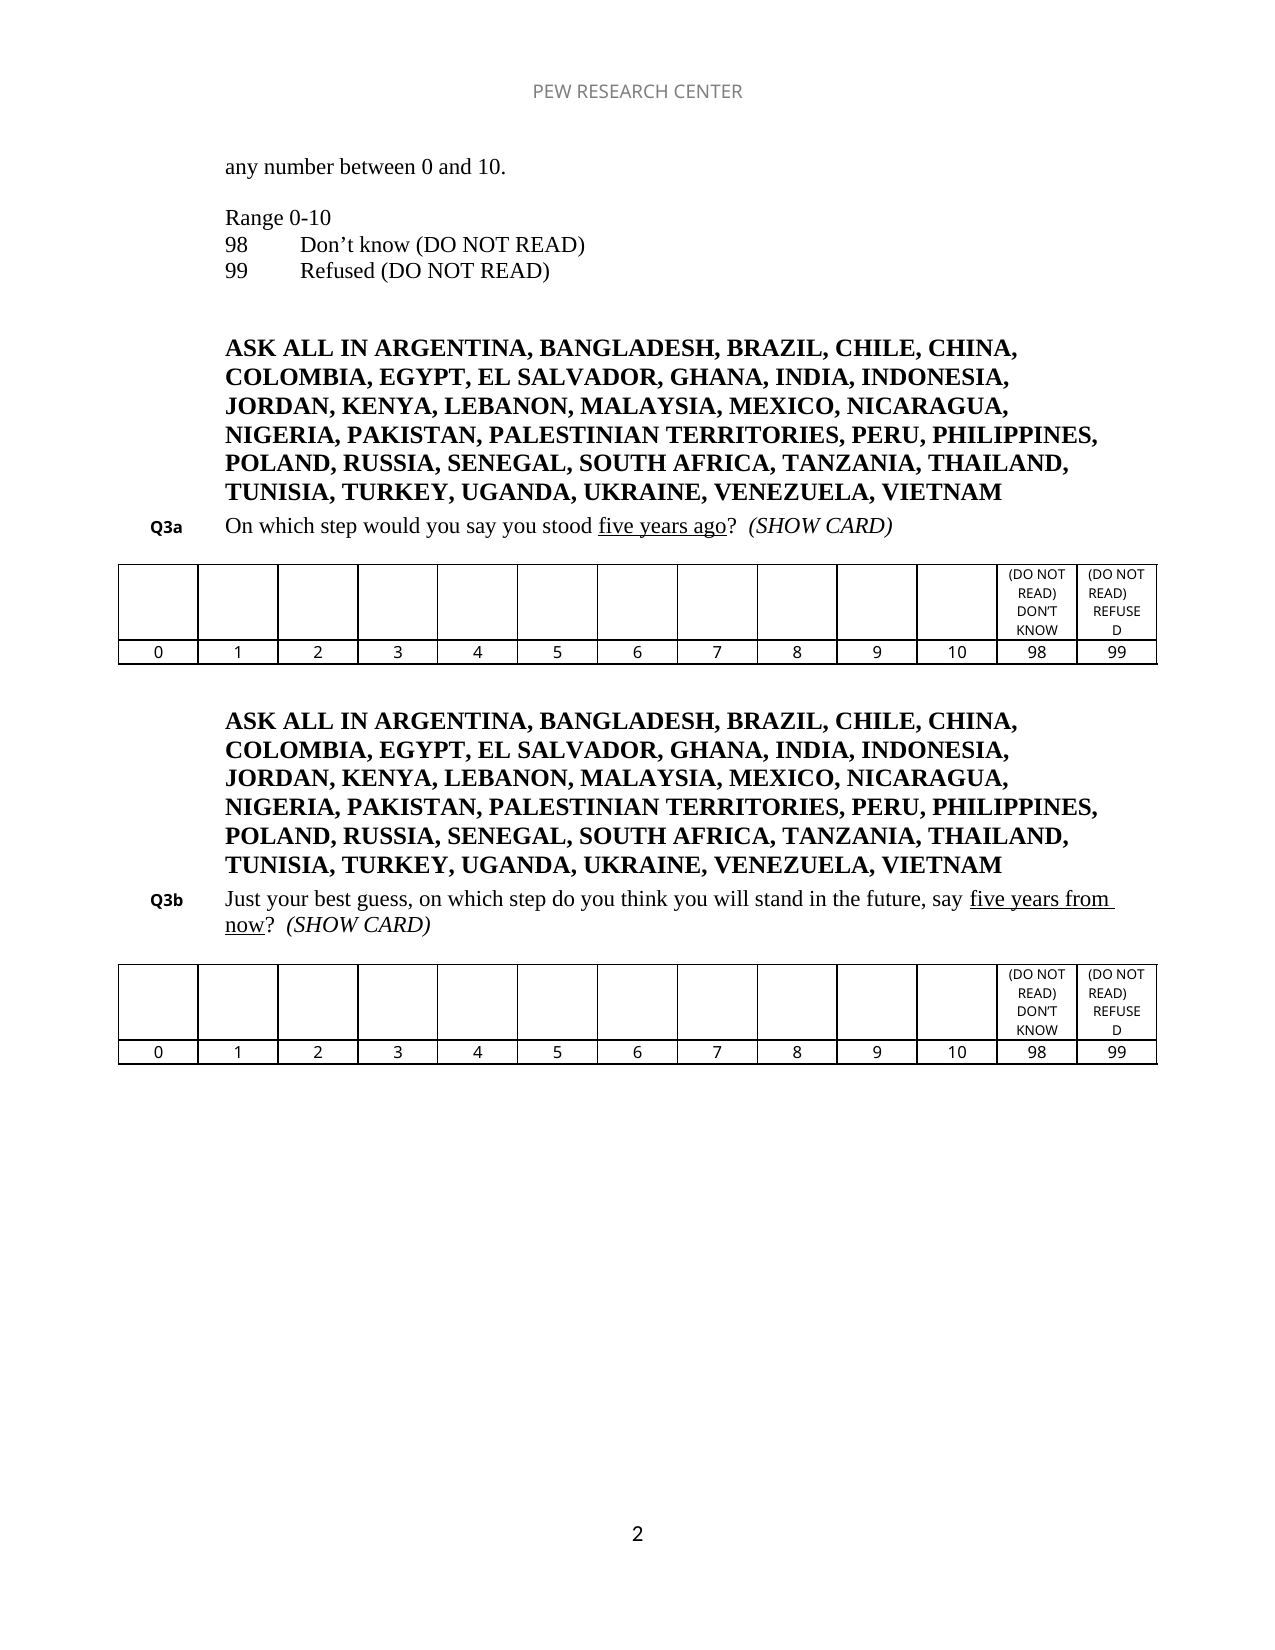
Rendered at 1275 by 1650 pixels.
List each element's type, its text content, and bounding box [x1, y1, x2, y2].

table_header [678, 565, 757, 639]
table_cell 6 [598, 1041, 677, 1063]
table_header [598, 965, 677, 1039]
table_cell 8 [758, 641, 836, 663]
table_cell 10 [918, 641, 996, 663]
table_header (DO NOT READ) REFUSED [1078, 565, 1156, 639]
table_cell 99 [1078, 1041, 1156, 1063]
table_cell 5 [518, 641, 597, 663]
table_cell 5 [518, 1041, 597, 1063]
text ASK ALL IN ARGENTINA, BANGLADESH, BRAZIL, CHILE, CHINA, COLOMBIA, EGYPT, EL SALVADOR, GHANA, INDIA, INDONESIA, JORDAN, KENYA, LEBANON, MALAYSIA, MEXICO, NICARAGUA, NIGERIA, PAKISTAN, PALESTINIAN TERRITORIES, PERU, PHILIPPINES, POLAND, RUSSIA, SENEGAL, SOUTH AFRICA, TANZANIA, THAILAND, TUNISIA, TURKEY, UGANDA, UKRAINE, VENEZUELA, VIETNAM [225, 333, 1125, 506]
table_header [518, 965, 597, 1039]
table_header [359, 565, 437, 639]
table_cell 9 [838, 1041, 916, 1063]
table_cell 7 [678, 1041, 757, 1063]
text 99 Refused (DO NOT READ) [225, 257, 1125, 283]
table_header [199, 965, 277, 1039]
text Range 0-10 [225, 204, 1125, 231]
table_header [758, 565, 836, 639]
table_cell 1 [199, 1041, 277, 1063]
text ASK ALL IN ARGENTINA, BANGLADESH, BRAZIL, CHILE, CHINA, COLOMBIA, EGYPT, EL SALVADOR, GHANA, INDIA, INDONESIA, JORDAN, KENYA, LEBANON, MALAYSIA, MEXICO, NICARAGUA, NIGERIA, PAKISTAN, PALESTINIAN TERRITORIES, PERU, PHILIPPINES, POLAND, RUSSIA, SENEGAL, SOUTH AFRICA, TANZANIA, THAILAND, TUNISIA, TURKEY, UGANDA, UKRAINE, VENEZUELA, VIETNAM [225, 706, 1125, 878]
table_header [279, 965, 357, 1039]
table_cell 4 [438, 1041, 517, 1063]
table_header [438, 965, 517, 1039]
table_cell 99 [1078, 641, 1156, 663]
table_cell 3 [359, 641, 437, 663]
table_cell 3 [359, 1041, 437, 1063]
text Q3a On which step would you say you stood five years ago? (SHOW CARD) [150, 512, 1125, 538]
table_cell 98 [998, 641, 1076, 663]
table_cell 10 [918, 1041, 996, 1063]
table_header [518, 565, 597, 639]
table_header [199, 565, 277, 639]
table_header [279, 565, 357, 639]
table_cell 0 [119, 641, 197, 663]
table_header [918, 965, 996, 1039]
table_cell 9 [838, 641, 916, 663]
table_header (DO NOT READ) DON’T KNOW [998, 565, 1076, 639]
text 98 Don’t know (DO NOT READ) [225, 231, 1125, 257]
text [150, 153, 1125, 179]
table_cell 4 [438, 641, 517, 663]
table_cell 6 [598, 641, 677, 663]
table_header [438, 565, 517, 639]
table_header [119, 565, 197, 639]
table_header [838, 965, 916, 1039]
table_cell 1 [199, 641, 277, 663]
table_cell 98 [998, 1041, 1076, 1063]
table_header [119, 965, 197, 1039]
table_cell 0 [119, 1041, 197, 1063]
table_cell 7 [678, 641, 757, 663]
table_header (DO NOT READ) DON’T KNOW [998, 965, 1076, 1039]
table_header [758, 965, 836, 1039]
table_header (DO NOT READ) REFUSED [1078, 965, 1156, 1039]
table_header [359, 965, 437, 1039]
table_cell 2 [279, 1041, 357, 1063]
table_header [678, 965, 757, 1039]
text Q3b Just your best guess, on which step do you think you will stand in the future, say five years from now? (SHOW CARD) [150, 885, 1125, 937]
table_cell 2 [279, 641, 357, 663]
table_header [918, 565, 996, 639]
table_header [598, 565, 677, 639]
table_header [838, 565, 916, 639]
table_cell 8 [758, 1041, 836, 1063]
